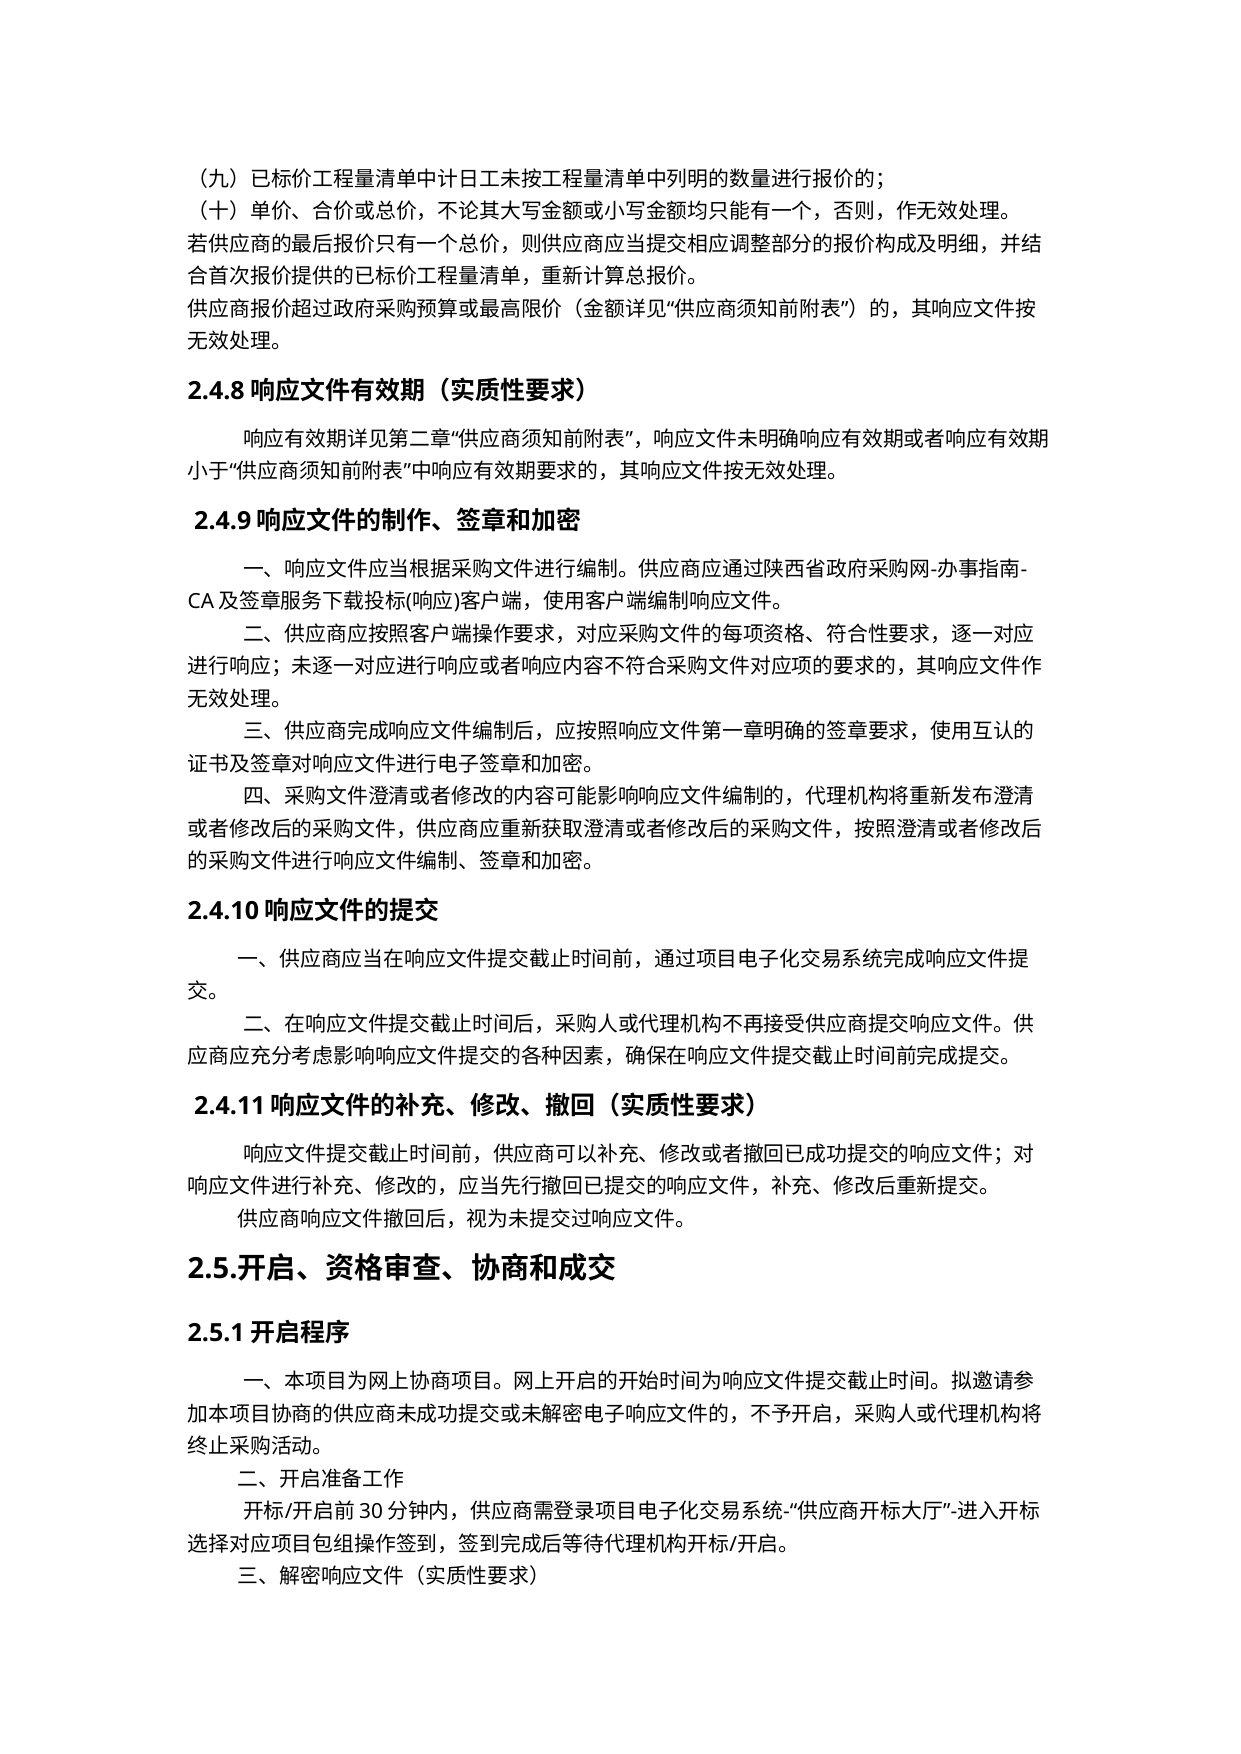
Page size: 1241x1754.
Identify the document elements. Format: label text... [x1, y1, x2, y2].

text 供应商响应文件撤回后，视为未提交过响应文件。 [187, 1202, 1053, 1234]
text 供应商报价超过政府采购预算或最高限价（金额详见“供应商须知前附表”）的，其响应文件按无效处理。 [187, 292, 1053, 357]
text 一、响应文件应当根据采购文件进行编制。供应商应通过陕西省政府采购网-办事指南-CA及签章服务下载投标(响应)客户端，使用客户端编制响应文件。 [187, 552, 1053, 617]
text 四、采购文件澄清或者修改的内容可能影响响应文件编制的，代理机构将重新发布澄清或者修改后的采购文件，供应商应重新获取澄清或者修改后的采购文件，按照澄清或者修改后的采购文件进行响应文件编制、签章和加密。 [187, 779, 1053, 877]
text 一、供应商应当在响应文件提交截止时间前，通过项目电子化交易系统完成响应文件提交。 [187, 942, 1053, 1007]
text 一、本项目为网上协商项目。网上开启的开始时间为响应文件提交截止时间。拟邀请参加本项目协商的供应商未成功提交或未解密电子响应文件的，不予开启，采购人或代理机构将终止采购活动。 [187, 1364, 1053, 1462]
text 开标/开启前30分钟内，供应商需登录项目电子化交易系统-“供应商开标大厅”-进入开标选择对应项目包组操作签到，签到完成后等待代理机构开标/开启。 [187, 1494, 1053, 1559]
text 响应有效期详见第二章“供应商须知前附表”，响应文件未明确响应有效期或者响应有效期小于“供应商须知前附表”中响应有效期要求的，其响应文件按无效处理。 [187, 422, 1053, 487]
text 三、供应商完成响应文件编制后，应按照响应文件第一章明确的签章要求，使用互认的证书及签章对响应文件进行电子签章和加密。 [187, 714, 1053, 779]
text 2.5.开启、资格审查、协商和成交 [187, 1234, 1053, 1299]
text （九）已标价工程量清单中计日工未按工程量清单中列明的数量进行报价的； [187, 162, 1053, 194]
text （十）单价、合价或总价，不论其大写金额或小写金额均只能有一个，否则，作无效处理。 [187, 194, 1053, 227]
text 2.4.11响应文件的补充、修改、撤回（实质性要求） [187, 1072, 1053, 1137]
text 2.4.10响应文件的提交 [187, 877, 1053, 942]
text 2.4.9响应文件的制作、签章和加密 [187, 487, 1053, 552]
text 响应文件提交截止时间前，供应商可以补充、修改或者撤回已成功提交的响应文件；对响应文件进行补充、修改的，应当先行撤回已提交的响应文件，补充、修改后重新提交。 [187, 1137, 1053, 1202]
text 2.5.1开启程序 [187, 1299, 1053, 1364]
text 二、开启准备工作 [187, 1462, 1053, 1494]
text 二、在响应文件提交截止时间后，采购人或代理机构不再接受供应商提交响应文件。供应商应充分考虑影响响应文件提交的各种因素，确保在响应文件提交截止时间前完成提交。 [187, 1007, 1053, 1072]
text 2.4.8响应文件有效期（实质性要求） [187, 357, 1053, 422]
text 三、解密响应文件（实质性要求） [187, 1559, 1053, 1592]
text 二、供应商应按照客户端操作要求，对应采购文件的每项资格、符合性要求，逐一对应进行响应；未逐一对应进行响应或者响应内容不符合采购文件对应项的要求的，其响应文件作无效处理。 [187, 617, 1053, 714]
text 若供应商的最后报价只有一个总价，则供应商应当提交相应调整部分的报价构成及明细，并结合首次报价提供的已标价工程量清单，重新计算总报价。 [187, 227, 1053, 292]
